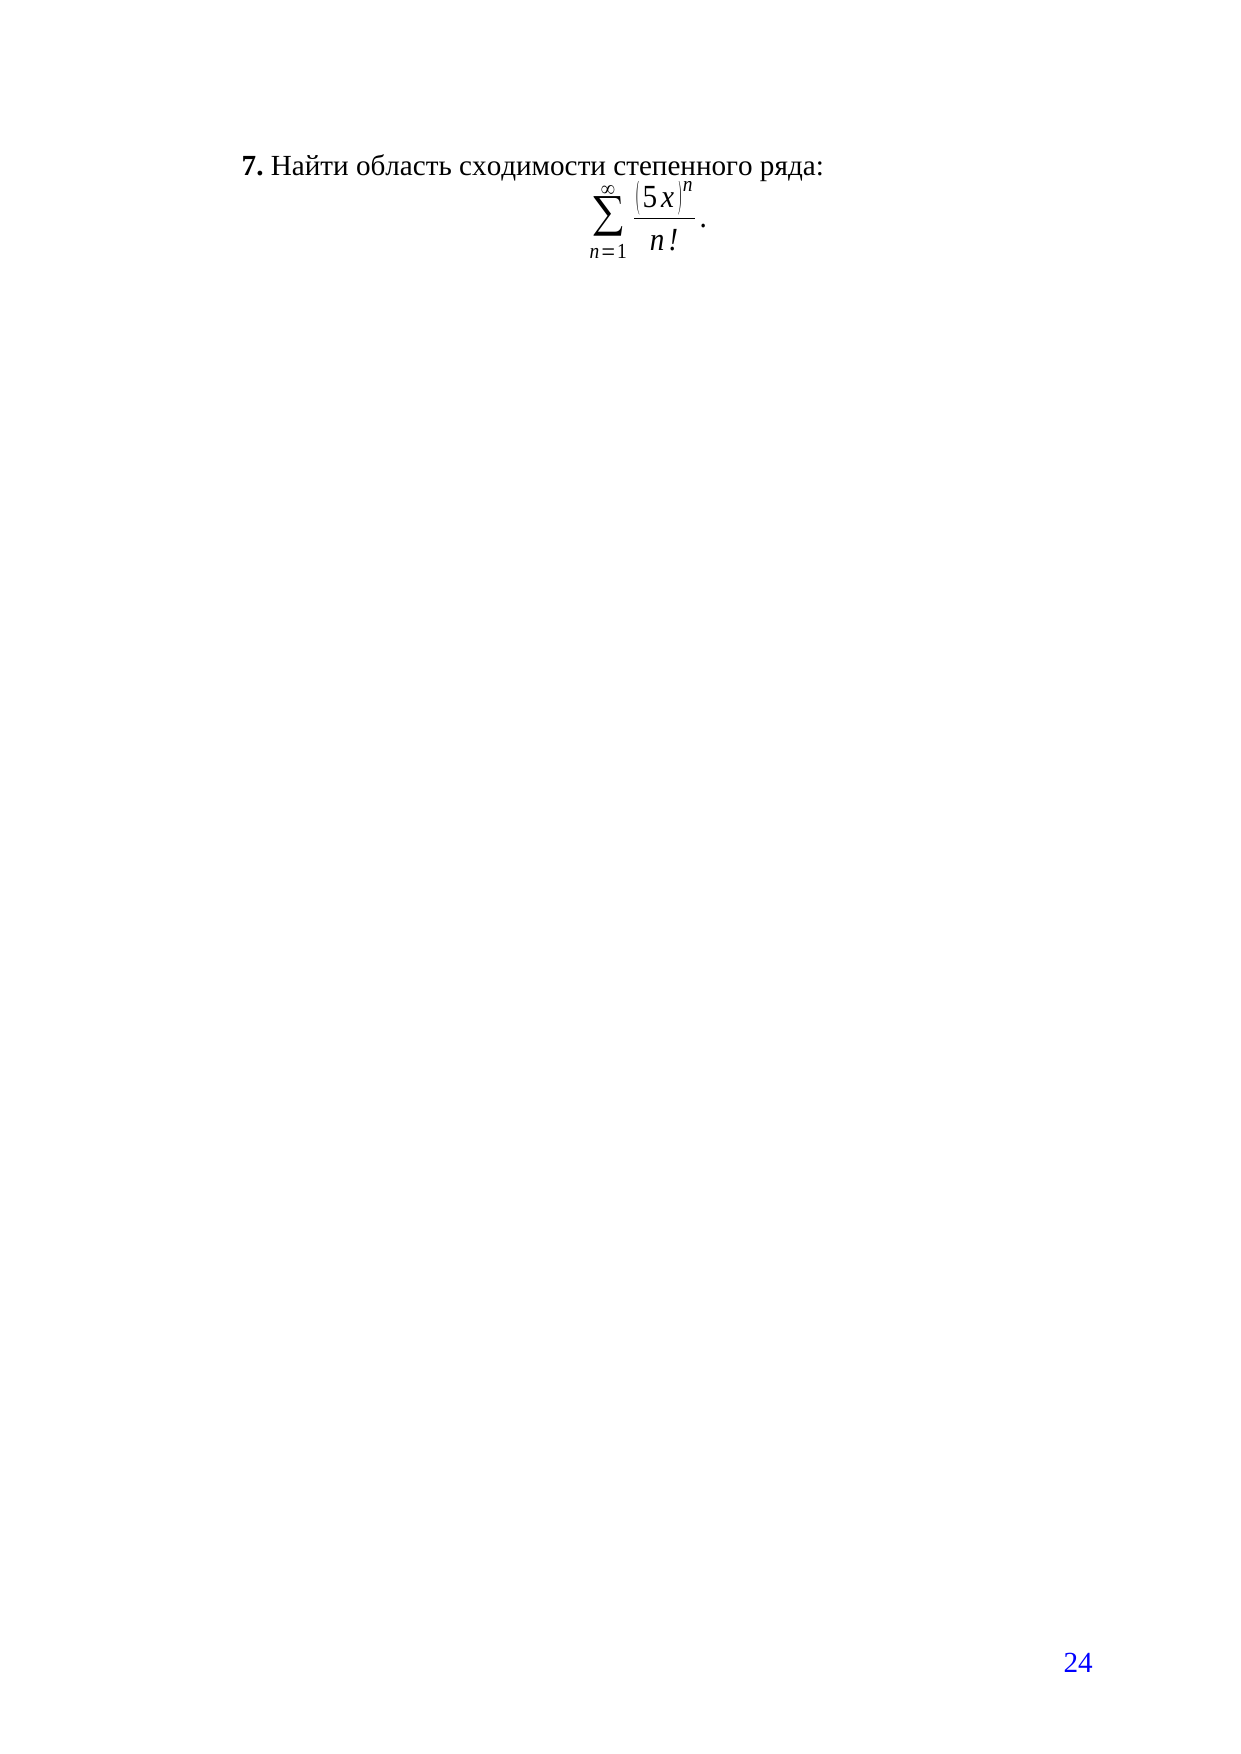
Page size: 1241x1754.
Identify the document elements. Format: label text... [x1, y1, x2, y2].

text 7. Найти область сходимости степенного ряда: [148, 148, 1092, 181]
